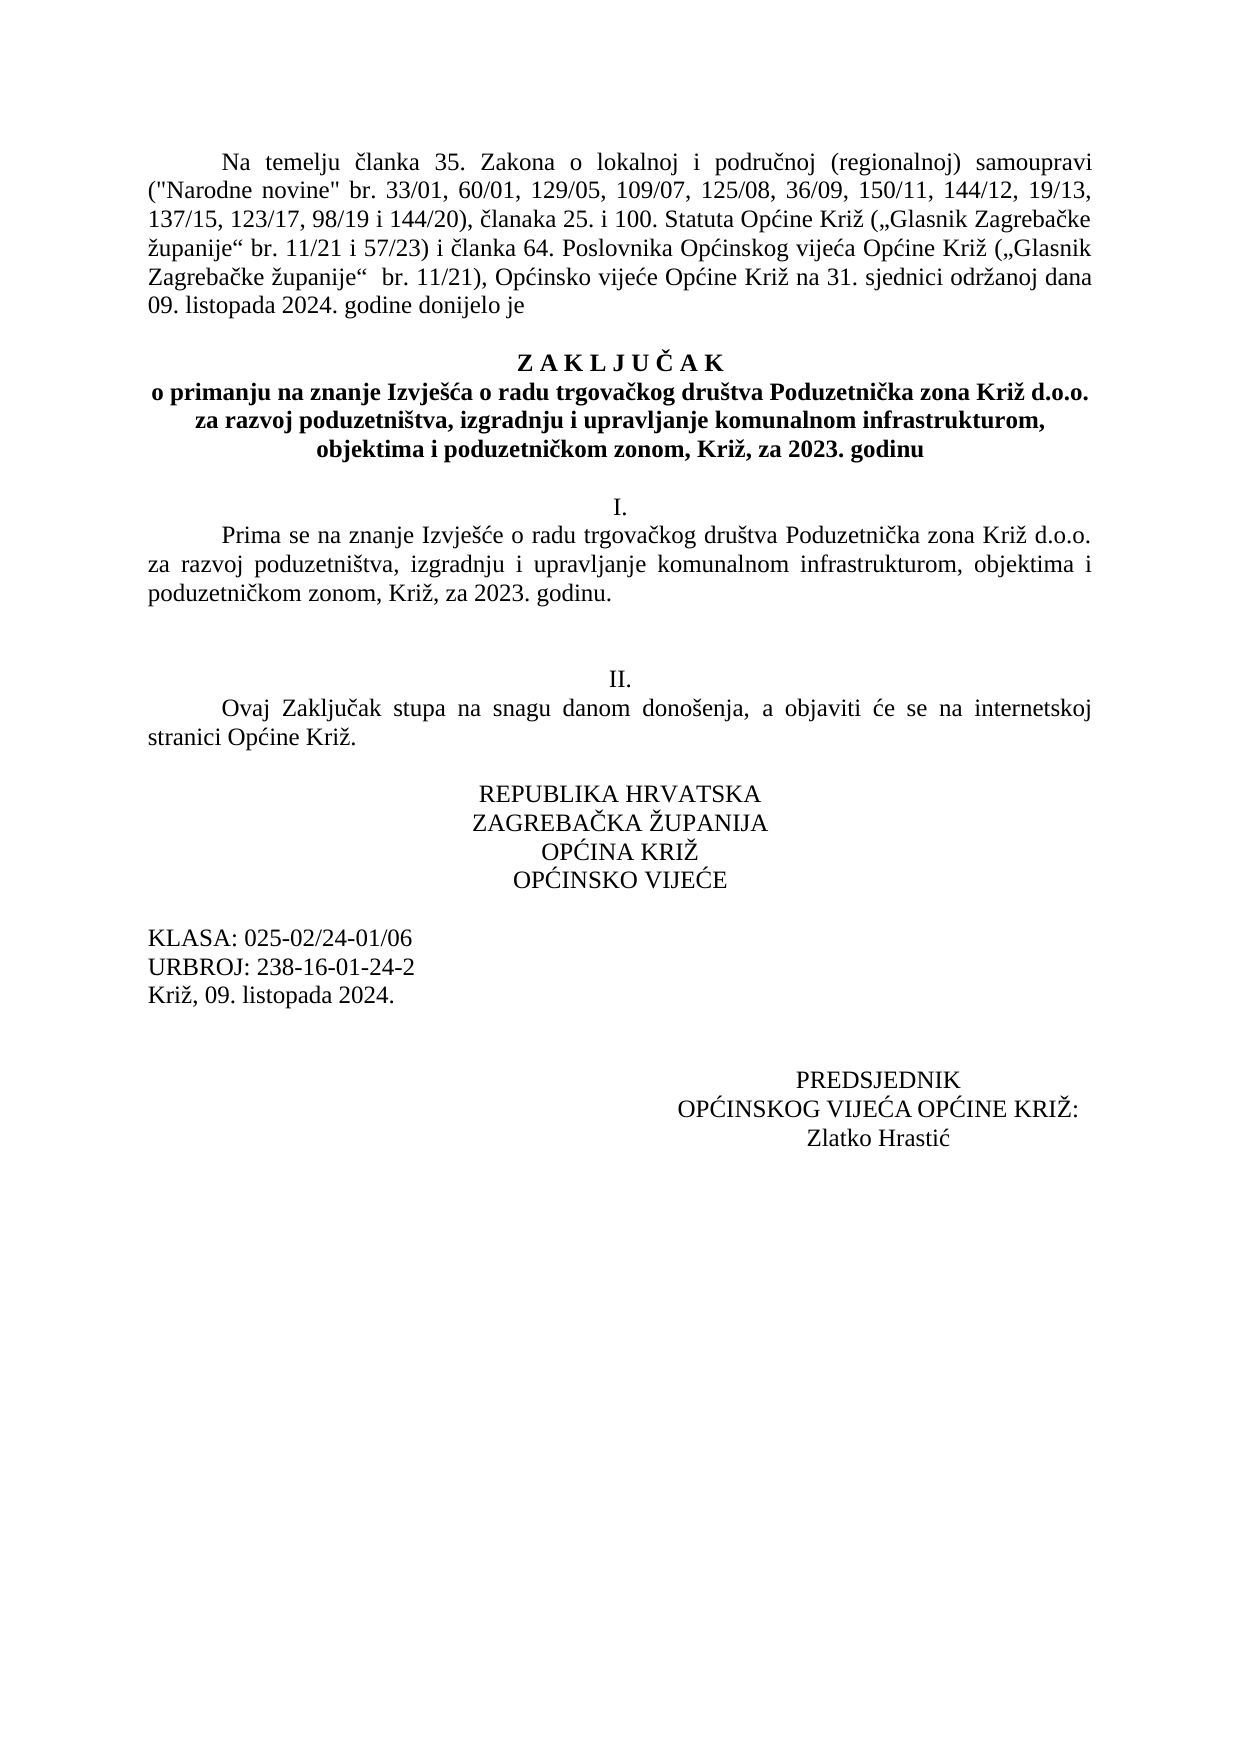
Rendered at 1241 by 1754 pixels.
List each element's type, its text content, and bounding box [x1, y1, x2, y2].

text REPUBLIKA HRVATSKA [148, 779, 1093, 808]
text Ovaj Zaključak stupa na snagu danom donošenja, a objaviti će se na internetskoj stranici Općine Križ. [148, 693, 1093, 751]
text OPĆINA KRIŽ [148, 837, 1093, 866]
text Križ, 09. listopada 2024. [148, 981, 1093, 1009]
text Na temelju članka 35. Zakona o lokalnoj i područnoj (regionalnoj) samoupravi ("Narodne novine" br. 33/01, 60/01, 129/05, 109/07, 125/08, 36/09, 150/11, 144/12, 19/13, 137/15, 123/17, 98/19 i 144/20), članaka 25. i 100. Statuta Općine Križ („Glasnik Zagrebačke županije“ br. 11/21 i 57/23) i članka 64. Poslovnika Općinskog vijeća Općine Križ („Glasnik Zagrebačke županije“ br. 11/21), Općinsko vijeće Općine Križ na 31. sjednici održanoj dana 09. listopada 2024. godine donijelo je [148, 147, 1093, 319]
text KLASA: 025-02/24-01/06 [148, 923, 1093, 952]
text URBROJ: 238-16-01-24-2 [148, 952, 1093, 981]
text OPĆINSKO VIJEĆE [148, 866, 1093, 894]
text PREDSJEDNIK [148, 1065, 1093, 1094]
text Z A K L J U Č A K [148, 348, 1093, 377]
text OPĆINSKOG VIJEĆA OPĆINE KRIŽ: [148, 1094, 1093, 1123]
text II. [148, 664, 1093, 693]
text I. [148, 492, 1093, 521]
text Prima se na znanje Izvješće o radu trgovačkog društva Poduzetnička zona Križ d.o.o. za razvoj poduzetništva, izgradnju i upravljanje komunalnom infrastrukturom, objektima i poduzetničkom zonom, Križ, za 2023. godinu. [148, 521, 1093, 607]
text Zlatko Hrastić [148, 1123, 1093, 1152]
text o primanju na znanje Izvješća o radu trgovačkog društva Poduzetnička zona Križ d.o.o. za razvoj poduzetništva, izgradnju i upravljanje komunalnom infrastrukturom, objektima i poduzetničkom zonom, Križ, za 2023. godinu [148, 377, 1093, 463]
text ZAGREBAČKA ŽUPANIJA [148, 808, 1093, 837]
